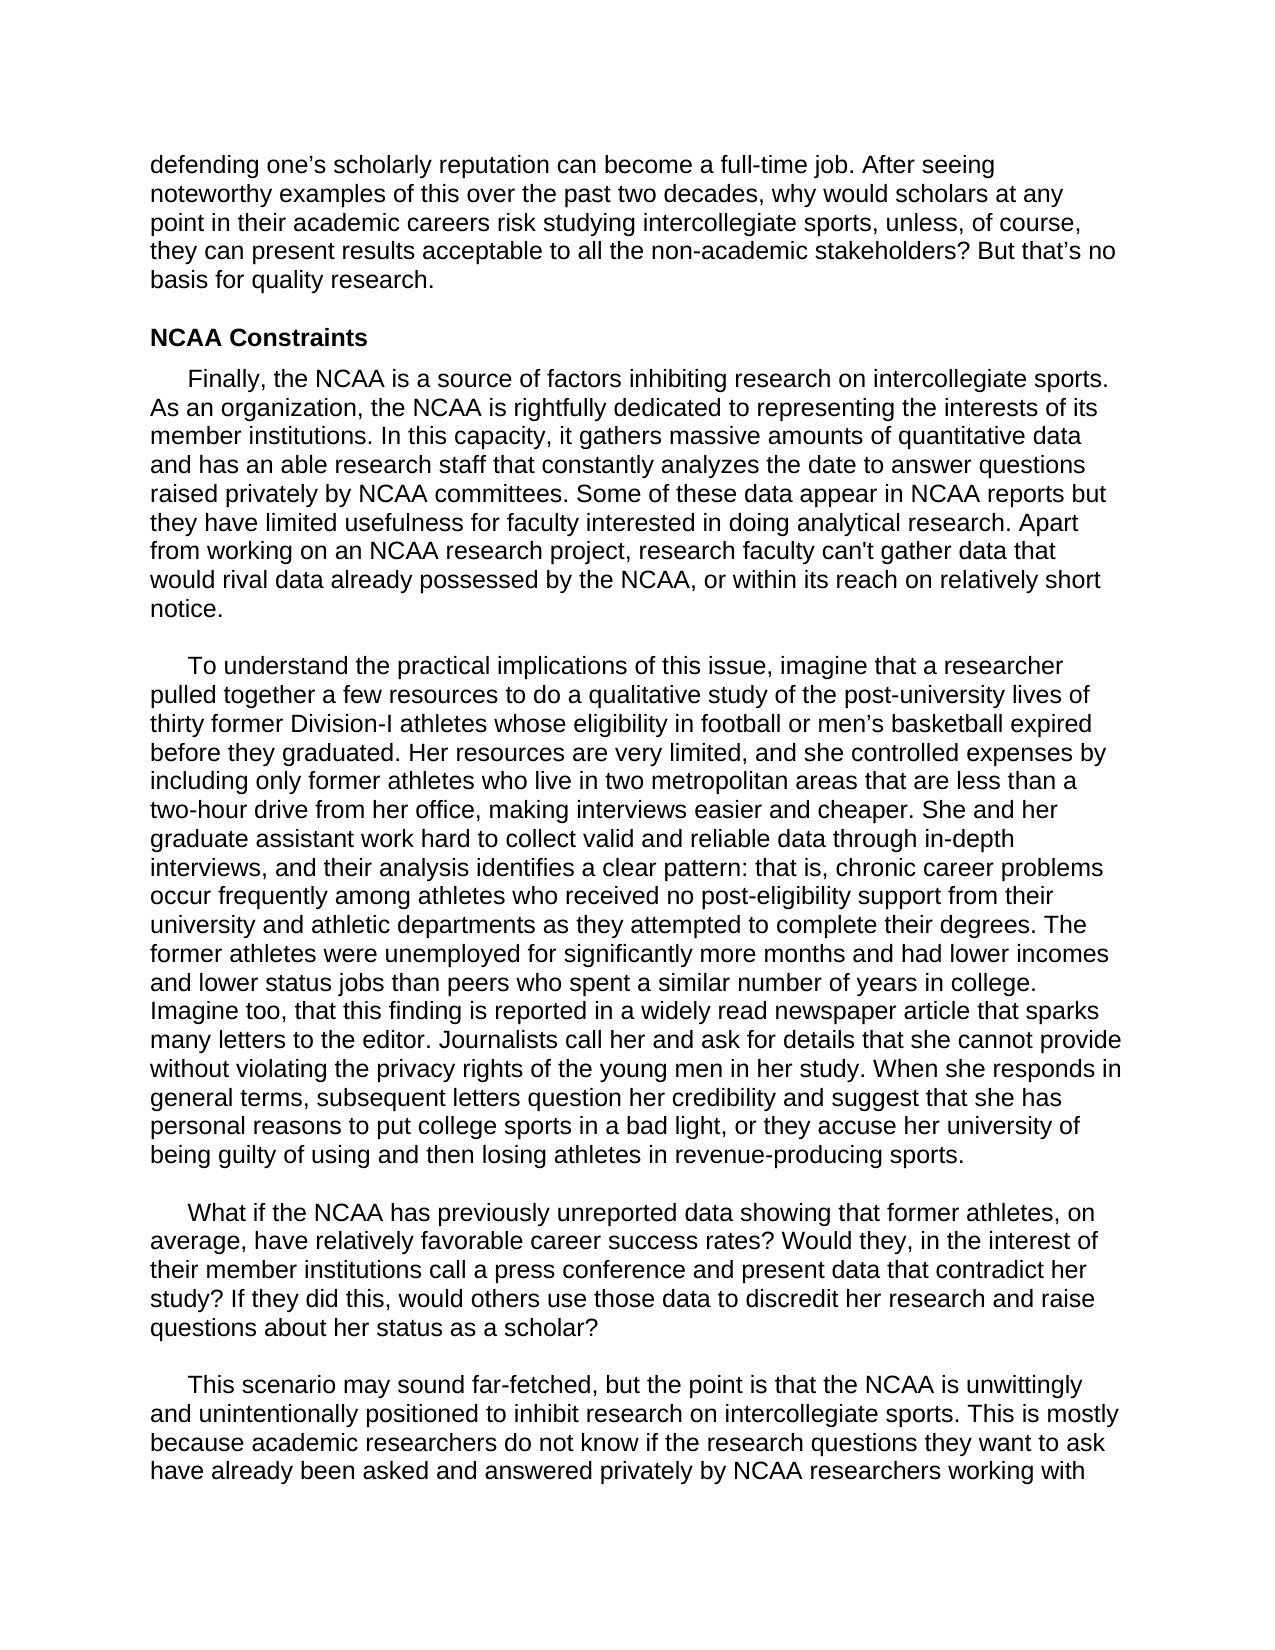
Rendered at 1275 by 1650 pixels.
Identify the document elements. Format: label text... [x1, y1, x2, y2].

text To understand the practical implications of this issue, imagine that a researcher pulled together a few resources to do a qualitative study of the post-university lives of thirty former Division-I athletes whose eligibility in football or men’s basketball expired before they graduated. Her resources are very limited, and she controlled expenses by including only former athletes who live in two metropolitan areas that are less than a two-hour drive from her office, making interviews easier and cheaper. She and her graduate assistant work hard to collect valid and reliable data through in-depth interviews, and their analysis identifies a clear pattern: that is, chronic career problems occur frequently among athletes who received no post-eligibility support from their university and athletic departments as they attempted to complete their degrees. The former athletes were unemployed for significantly more months and had lower incomes and lower status jobs than peers who spent a similar number of years in college. Imagine too, that this finding is reported in a widely read newspaper article that sparks many letters to the editor. Journalists call her and ask for details that she cannot provide without violating the privacy rights of the young men in her study. When she responds in general terms, subsequent letters question her credibility and suggest that she has personal reasons to put college sports in a bad light, or they accuse her university of being guilty of using and then losing athletes in revenue-producing sports. [150, 651, 1125, 1169]
text What if the NCAA has previously unreported data showing that former athletes, on average, have relatively favorable career success rates? Would they, in the interest of their member institutions call a press conference and present data that contradict her study? If they did this, would others use those data to discredit her research and raise questions about her status as a scholar? [150, 1197, 1125, 1341]
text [150, 150, 1125, 294]
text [150, 1370, 1125, 1485]
subtitle NCAA Constraints [150, 322, 1125, 351]
text Finally, the NCAA is a source of factors inhibiting research on intercollegiate sports. As an organization, the NCAA is rightfully dedicated to representing the interests of its member institutions. In this capacity, it gathers massive amounts of quantitative data and has an able research staff that constantly analyzes the date to answer questions raised privately by NCAA committees. Some of these data appear in NCAA reports but they have limited usefulness for faculty interested in doing analytical research. Apart from working on an NCAA research project, research faculty can't gather data that would rival data already possessed by the NCAA, or within its reach on relatively short notice. [150, 364, 1125, 622]
